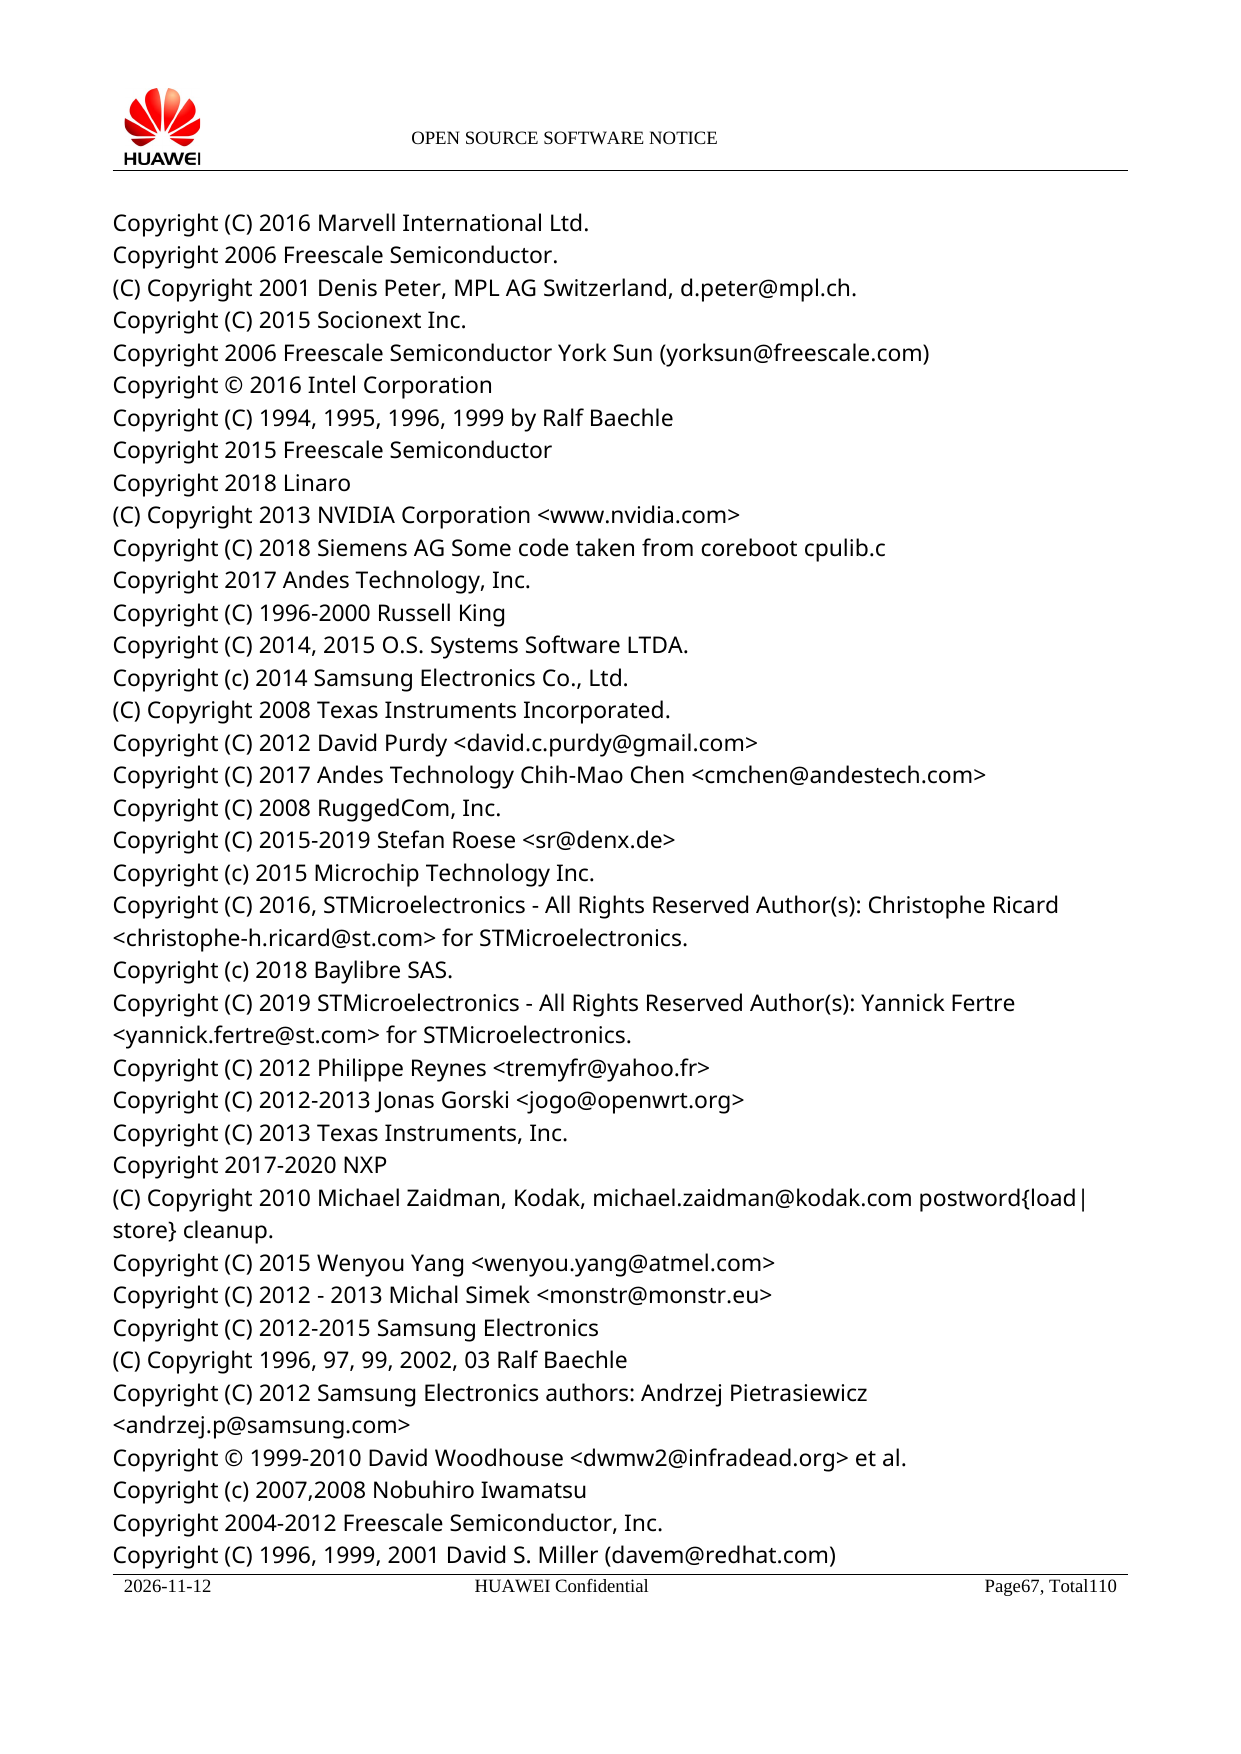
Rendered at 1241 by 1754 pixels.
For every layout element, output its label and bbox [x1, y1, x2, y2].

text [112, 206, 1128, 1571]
picture [124, 88, 201, 165]
